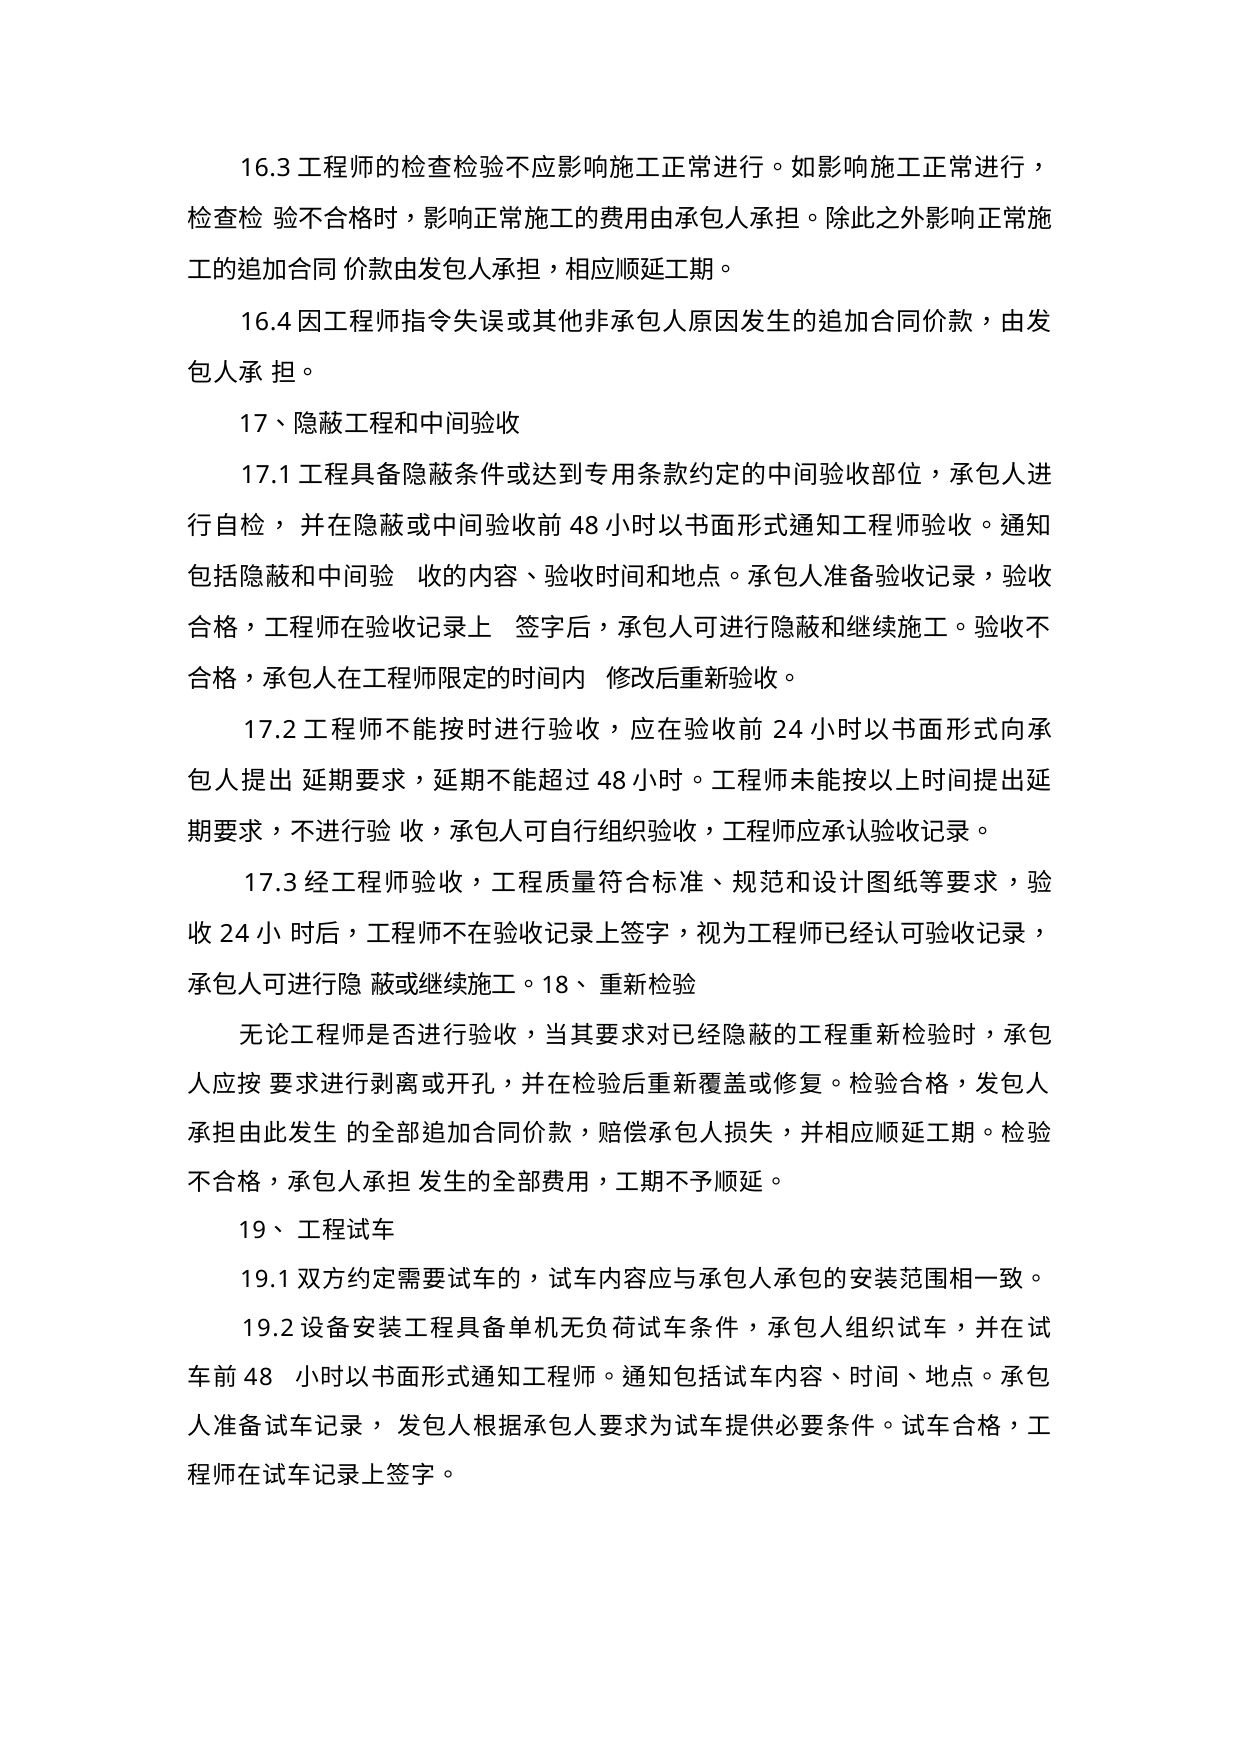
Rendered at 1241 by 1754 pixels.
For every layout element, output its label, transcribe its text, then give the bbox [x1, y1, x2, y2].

text 19.1双方约定需要试车的，试车内容应与承包人承包的安装范围相一致。 [187, 1262, 1053, 1294]
text 16.3工程师的检查检验不应影响施工正常进行。如影响施工正常进行，检查检 验不合格时，影响正常施工的费用由承包人承担。除此之外影响正常施工的追加合同 价款由发包人承担，相应顺延工期。 [187, 150, 1053, 286]
text 19、 工程试车 [187, 1213, 1053, 1246]
text 17.3经工程师验收，工程质量符合标准、规范和设计图纸等要求，验收24小 时后，工程师不在验收记录上签字，视为工程师已经认可验收记录，承包人可进行隐 蔽或继续施工。18、 重新检验 [187, 864, 1053, 1001]
text 17.1工程具备隐蔽条件或达到专用条款约定的中间验收部位，承包人进行自检， 并在隐蔽或中间验收前48小时以书面形式通知工程师验收。通知包括隐蔽和中间验 收的内容、验收时间和地点。承包人准备验收记录，验收合格，工程师在验收记录上 签字后，承包人可进行隐蔽和继续施工。验收不合格，承包人在工程师限定的时间内 修改后重新验收。 [187, 456, 1053, 694]
text 无论工程师是否进行验收，当其要求对已经隐蔽的工程重新检验时，承包人应按 要求进行剥离或开孔，并在检验后重新覆盖或修复。检验合格，发包人承担由此发生 的全部追加合同价款，赔偿承包人损失，并相应顺延工期。检验不合格，承包人承担 发生的全部费用，工期不予顺延。 [187, 1018, 1053, 1197]
text 17.2工程师不能按时进行验收，应在验收前24小时以书面形式向承包人提出 延期要求，延期不能超过48小时。工程师未能按以上时间提出延期要求，不进行验 收，承包人可自行组织验收，工程师应承认验收记录。 [187, 711, 1053, 848]
text 19.2设备安装工程具备单机无负荷试车条件，承包人组织试车，并在试车前48 小时以书面形式通知工程师。通知包括试车内容、时间、地点。承包人准备试车记录， 发包人根据承包人要求为试车提供必要条件。试车合格，工程师在试车记录上签字。 [187, 1311, 1053, 1490]
text 17、隐蔽工程和中间验收 [187, 405, 1053, 439]
text 16.4因工程师指令失误或其他非承包人原因发生的追加合同价款，由发包人承 担。 [187, 303, 1053, 388]
